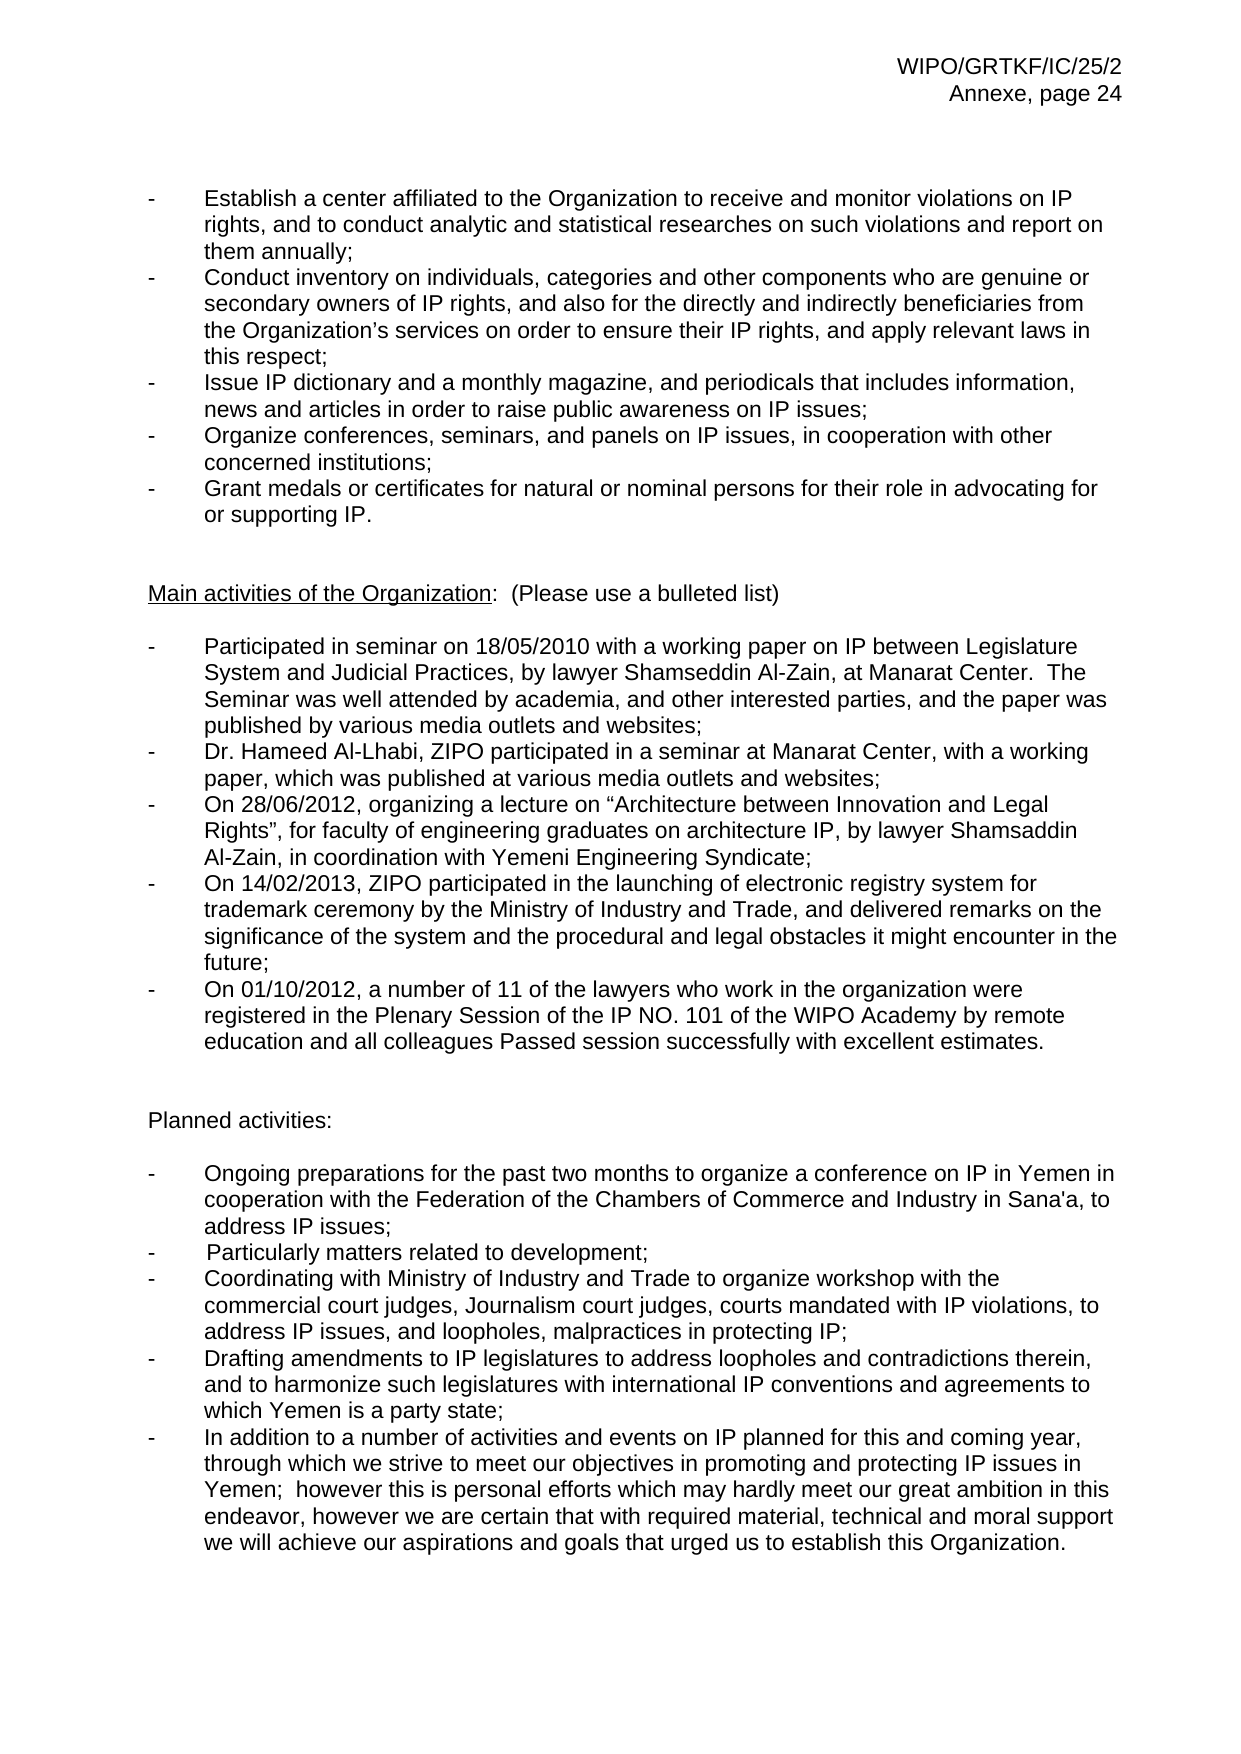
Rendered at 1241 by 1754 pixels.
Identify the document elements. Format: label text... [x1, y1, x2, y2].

text - Organize conferences, seminars, and panels on IP issues, in cooperation with other concerned institutions; [148, 422, 1122, 475]
text - Coordinating with Ministry of Industry and Trade to organize workshop with the commercial court judges, Journalism court judges, courts mandated with IP violations, to address IP issues, and loopholes, malpractices in protecting IP; [148, 1265, 1122, 1344]
text - Particularly matters related to development; [148, 1239, 1122, 1265]
text - On 14/02/2013, ZIPO participated in the launching of electronic registry system for trademark ceremony by the Ministry of Industry and Trade, and delivered remarks on the significance of the system and the procedural and legal obstacles it might encounter in the future; [148, 870, 1122, 976]
text - Ongoing preparations for the past two months to organize a conference on IP in Yemen in cooperation with the Federation of the Chambers of Commerce and Industry in Sana'a, to address IP issues; [148, 1160, 1122, 1239]
text - Participated in seminar on 18/05/2010 with a working paper on IP between Legislature System and Judicial Practices, by lawyer Shamseddin Al-Zain, at Manarat Center. The Seminar was well attended by academia, and other interested parties, and the paper was published by various media outlets and websites; [148, 633, 1122, 738]
text Main activities of the Organization: (Please use a bulleted list) [148, 580, 1122, 607]
text - Establish a center affiliated to the Organization to receive and monitor violations on IP rights, and to conduct analytic and statistical researches on such violations and report on them annually; [148, 185, 1122, 264]
text - On 28/06/2012, organizing a lecture on “Architecture between Innovation and Legal Rights”, for faculty of engineering graduates on architecture IP, by lawyer Shamsaddin Al-Zain, in coordination with Yemeni Engineering Syndicate; [148, 791, 1122, 870]
text - Drafting amendments to IP legislatures to address loopholes and contradictions therein, and to harmonize such legislatures with international IP conventions and agreements to which Yemen is a party state; [148, 1344, 1122, 1423]
text - Dr. Hameed Al-Lhabi, ZIPO participated in a seminar at Manarat Center, with a working paper, which was published at various media outlets and websites; [148, 738, 1122, 791]
text Planned activities: [148, 1107, 1122, 1134]
text - On 01/10/2012, a number of 11 of the lawyers who work in the organization were registered in the Plenary Session of the IP NO. 101 of the WIPO Academy by remote education and all colleagues Passed session successfully with excellent estimates. [148, 976, 1122, 1054]
text - Issue IP dictionary and a monthly magazine, and periodicals that includes information, news and articles in order to raise public awareness on IP issues; [148, 369, 1122, 422]
text - Grant medals or certificates for natural or nominal persons for their role in advocating for or supporting IP. [148, 475, 1122, 527]
text - In addition to a number of activities and events on IP planned for this and coming year, through which we strive to meet our objectives in promoting and protecting IP issues in Yemen; however this is personal efforts which may hardly meet our great ambition in this endeavor, however we are certain that with required material, technical and moral support we will achieve our aspirations and goals that urged us to establish this Organization. [148, 1423, 1122, 1555]
text - Conduct inventory on individuals, categories and other components who are genuine or secondary owners of IP rights, and also for the directly and indirectly beneficiaries from the Organization’s services on order to ensure their IP rights, and apply relevant laws in this respect; [148, 264, 1122, 369]
